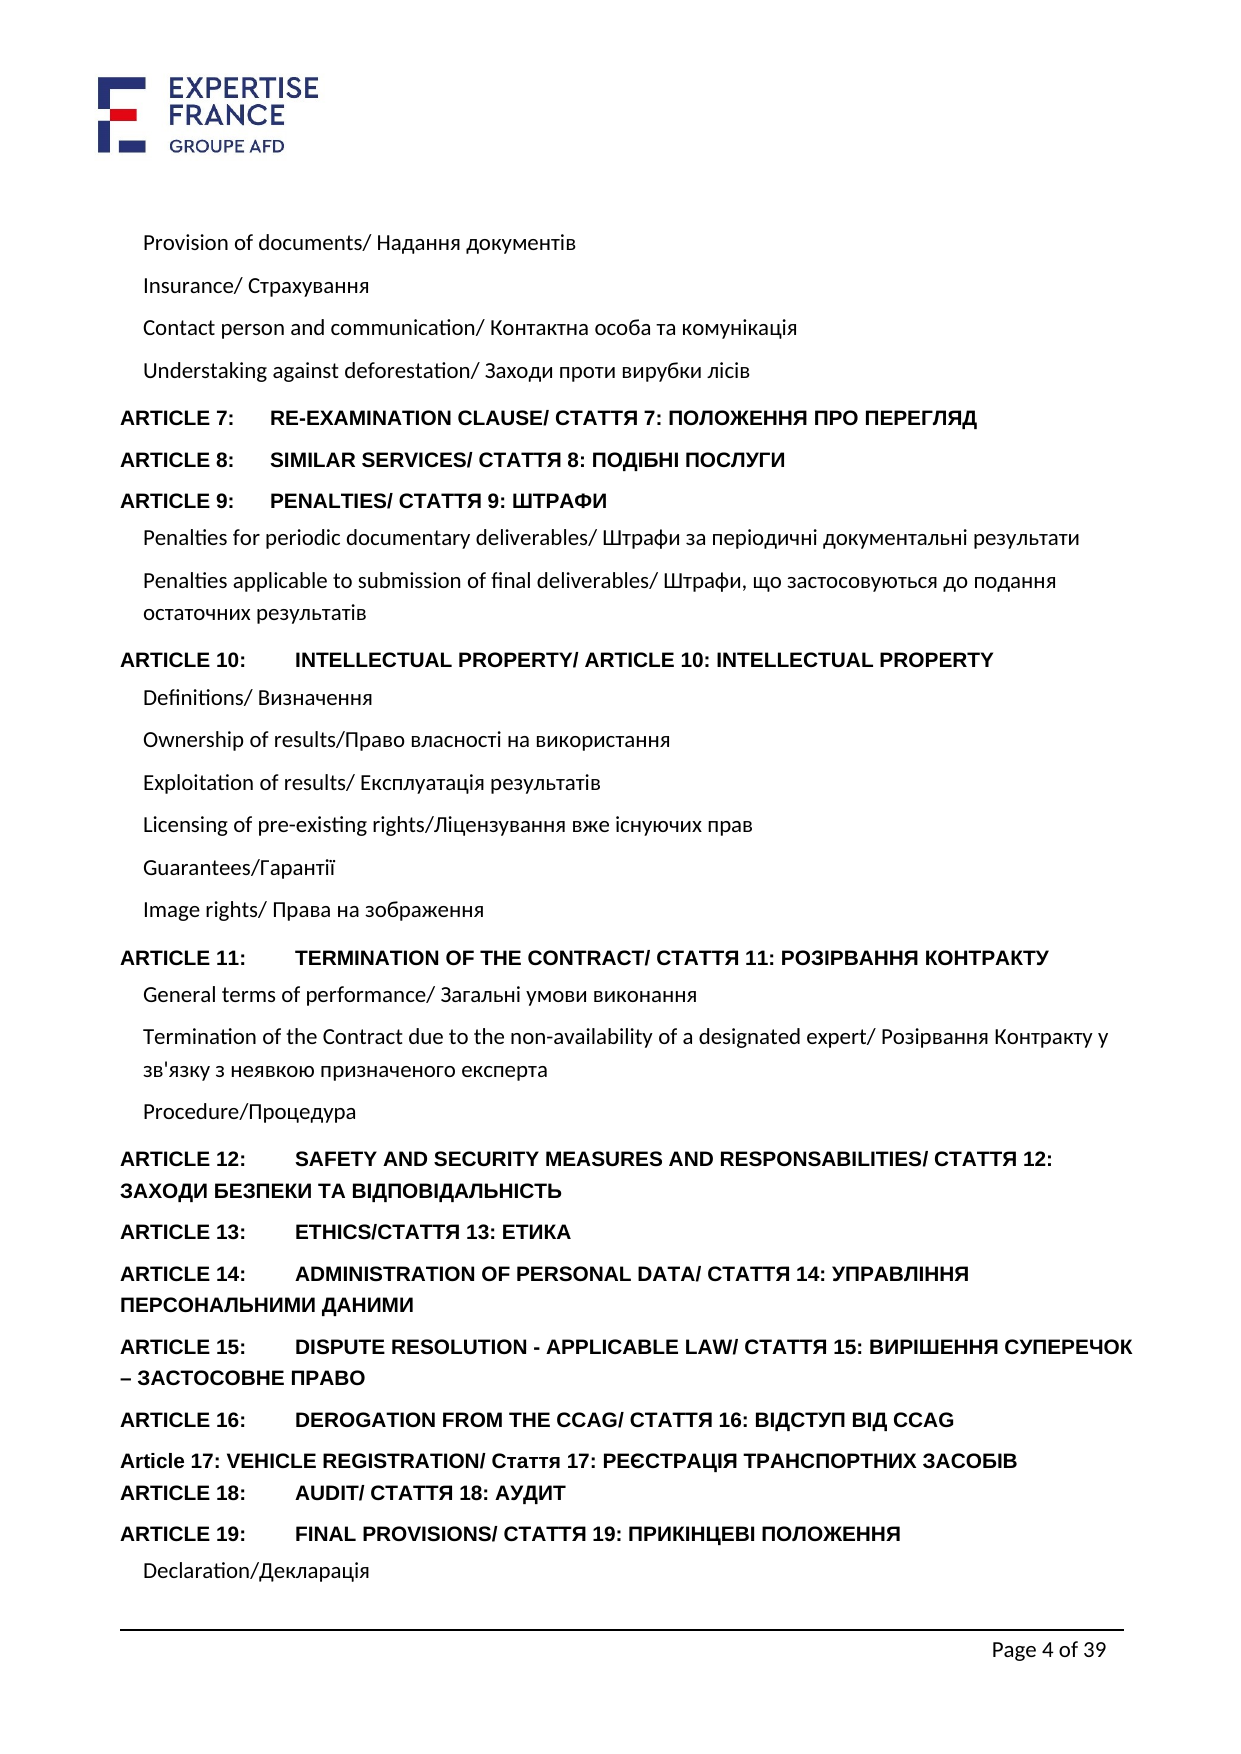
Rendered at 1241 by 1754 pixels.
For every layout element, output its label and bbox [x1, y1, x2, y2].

picture [75, 45, 345, 183]
